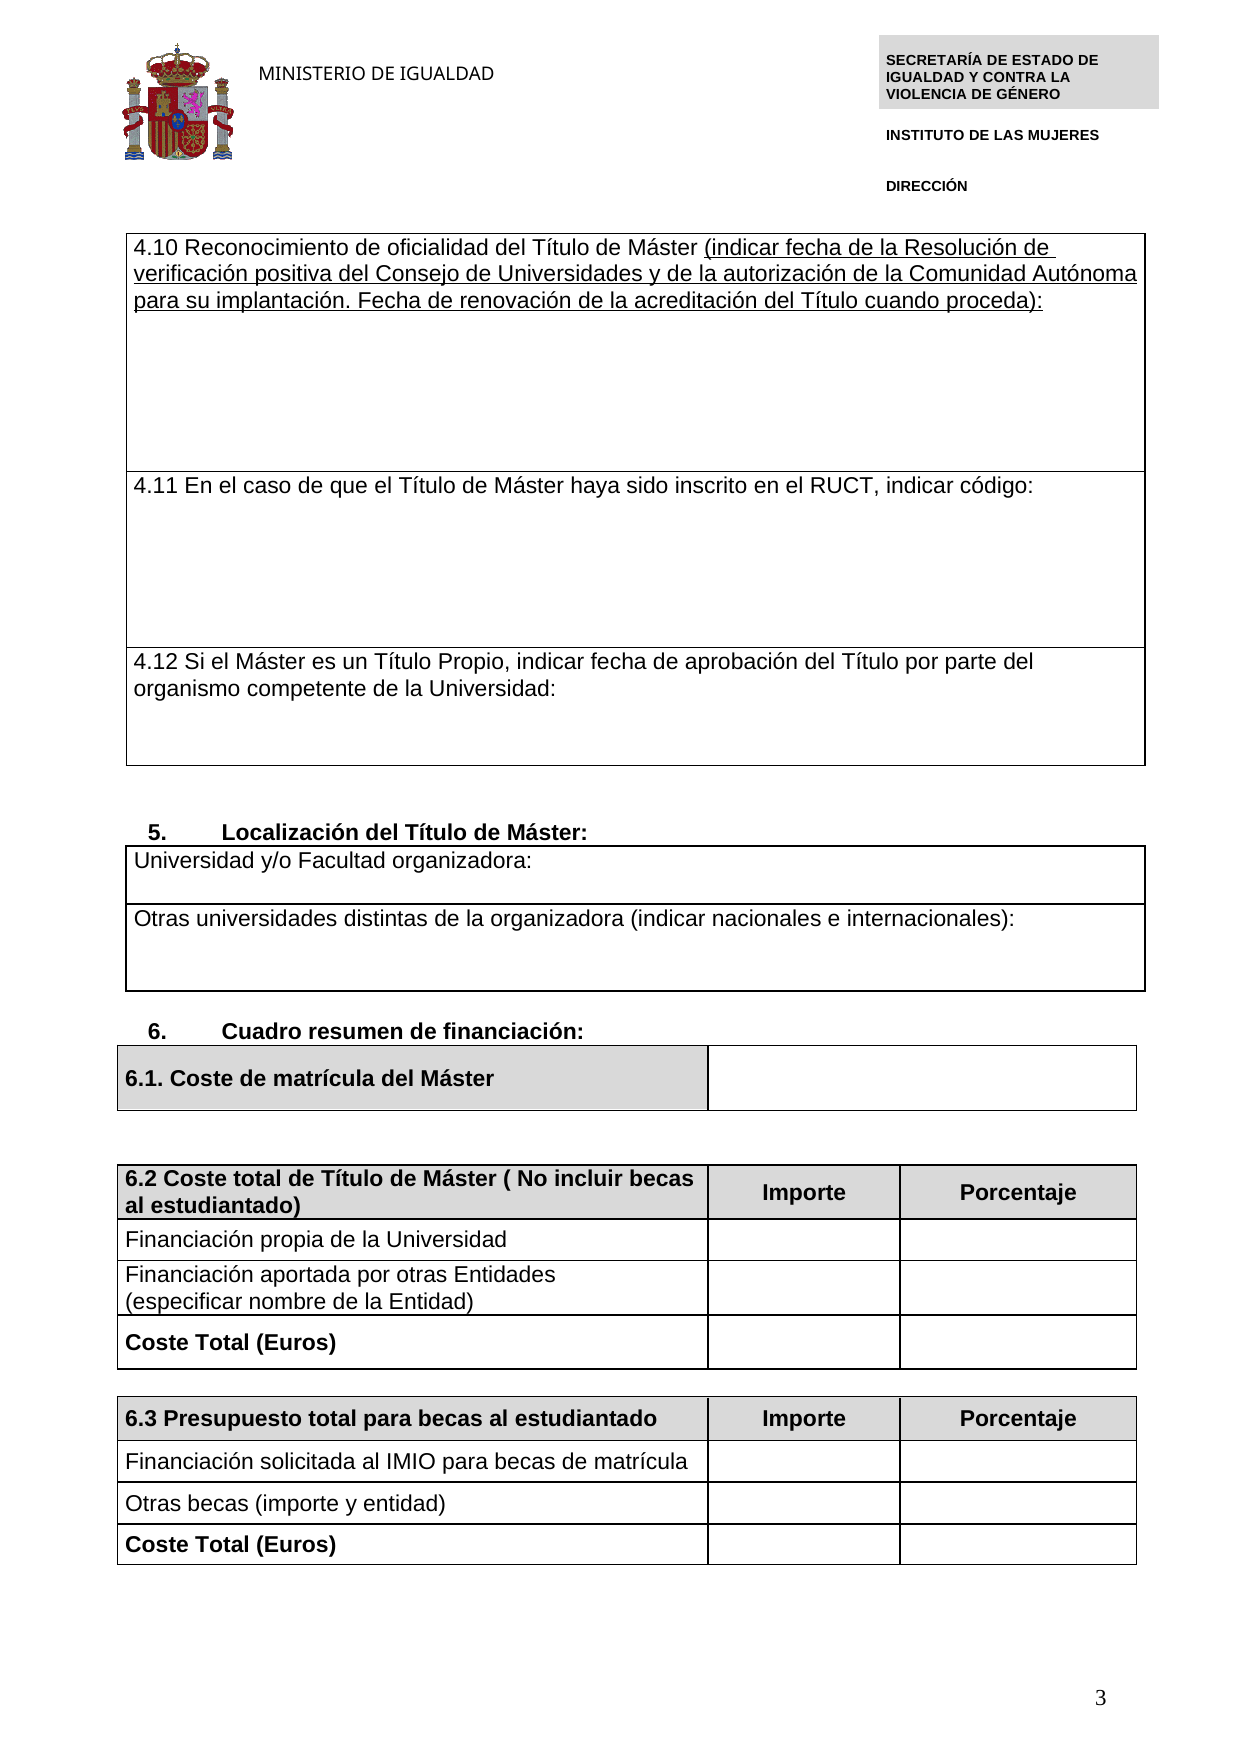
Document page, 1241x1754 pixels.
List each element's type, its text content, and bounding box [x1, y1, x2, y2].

table_cell [709, 1261, 899, 1314]
table_cell [709, 1525, 899, 1564]
table_cell [901, 1261, 1136, 1314]
table_header Importe [709, 1397, 900, 1440]
table_cell [901, 1441, 1136, 1481]
text 6. Cuadro resumen de financiación: [148, 1018, 1106, 1044]
table_cell [709, 1220, 899, 1260]
table_header 6.3 Presupuesto total para becas al estudiantado [118, 1397, 708, 1440]
text 5. Localización del Título de Máster: [148, 819, 1106, 845]
table_header Importe [709, 1166, 899, 1218]
table_cell [709, 1483, 899, 1523]
table_cell [901, 1525, 1136, 1564]
table_cell 4.12 Si el Máster es un Título Propio, indicar fecha de aprobación del Título por parte del organismo competente de la Universidad: [127, 648, 1144, 765]
table_cell Coste Total (Euros) [118, 1316, 707, 1368]
picture [115, 42, 241, 160]
table_cell Coste Total (Euros) [118, 1525, 707, 1564]
table_cell Financiación propia de la Universidad [118, 1220, 707, 1260]
table_header Porcentaje [901, 1166, 1136, 1218]
table_header 6.1. Coste de matrícula del Máster [118, 1046, 707, 1109]
table_cell 4.10 Reconocimiento de oficialidad del Título de Máster (indicar fecha de la Resolución de verificación positiva del Consejo de Universidades y de la autorización de la Comunidad Autónoma para su implantación. Fecha de renovación de la acreditación del Título cuando proceda): [127, 234, 1144, 471]
table_cell Financiación aportada por otras Entidades (especificar nombre de la Entidad) [118, 1261, 707, 1314]
table_cell 4.11 En el caso de que el Título de Máster haya sido inscrito en el RUCT, indicar código: [127, 472, 1144, 647]
table_cell [709, 1441, 899, 1481]
table_header 6.2 Coste total de Título de Máster ( No incluir becas al estudiantado) [118, 1166, 707, 1218]
table_cell Otras becas (importe y entidad) [118, 1483, 707, 1523]
table_cell [709, 1316, 899, 1368]
table_cell [901, 1316, 1136, 1368]
table_header Porcentaje [901, 1397, 1136, 1440]
table_cell Financiación solicitada al IMIO para becas de matrícula [118, 1441, 707, 1481]
table_cell Otras universidades distintas de la organizadora (indicar nacionales e internacionales): [127, 905, 1144, 990]
table_cell [901, 1220, 1136, 1260]
table_header Universidad y/o Facultad organizadora: [127, 847, 1144, 903]
table_header [709, 1046, 1136, 1109]
table_cell [901, 1483, 1136, 1523]
